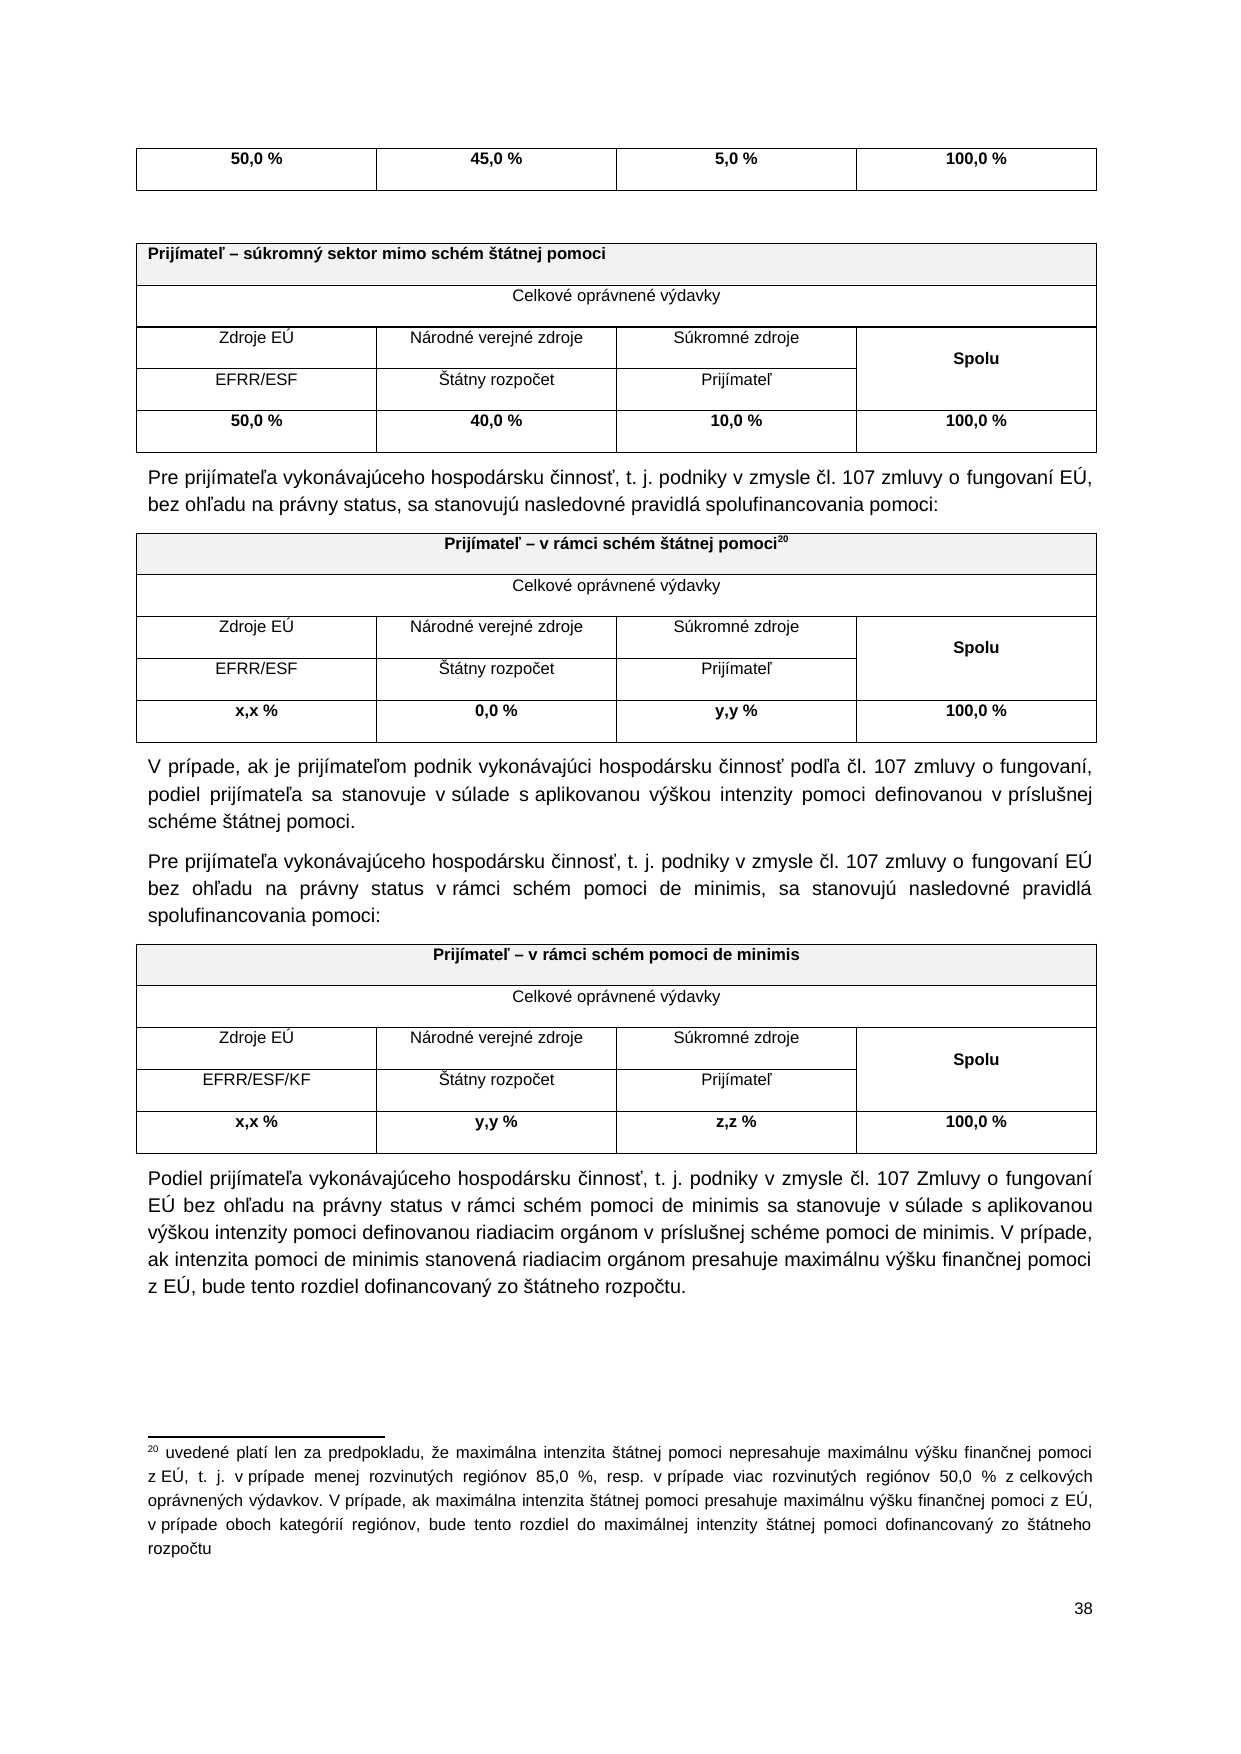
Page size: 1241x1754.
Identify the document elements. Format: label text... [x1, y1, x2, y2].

table_header Prijímateľ – v rámci schém štátnej pomoci [137, 534, 1096, 574]
table_cell Národné verejné zdroje [377, 1028, 616, 1069]
table_header Prijímateľ – v rámci schém pomoci de minimis [137, 945, 1096, 985]
table_cell Celkové oprávnené výdavky [137, 575, 1096, 616]
table_cell 50,0 % [137, 411, 376, 452]
table_cell EFRR/ESF [137, 369, 376, 410]
table_cell Štátny rozpočet [377, 369, 616, 410]
table_cell 10,0 % [617, 411, 856, 452]
table_cell Prijímateľ [617, 1070, 856, 1111]
table_cell Spolu [857, 1028, 1096, 1111]
table_cell Prijímateľ [617, 369, 856, 410]
table_cell Súkromné zdroje [617, 617, 856, 658]
table_cell Prijímateľ [617, 659, 856, 700]
table_header Prijímateľ – súkromný sektor mimo schém štátnej pomoci [137, 244, 1096, 284]
table_cell 0,0 % [377, 701, 616, 742]
table_cell x,x % [137, 1112, 376, 1153]
table_cell y,y % [377, 1112, 616, 1153]
table_cell x,x % [137, 701, 376, 742]
table_cell EFRR/ESF [137, 659, 376, 700]
table_cell 50,0 % [137, 149, 376, 189]
text Pre prijímateľa vykonávajúceho hospodársku činnosť, t. j. podniky v zmysle čl. 107 zmluvy o fungovaní EÚ, bez ohľadu na právny status, sa stanovujú nasledovné pravidlá spolufinancovania pomoci: [148, 466, 1092, 516]
table_cell 100,0 % [857, 149, 1096, 189]
table_cell Zdroje EÚ [137, 1028, 376, 1069]
table_cell Národné verejné zdroje [377, 328, 616, 368]
table_cell EFRR/ESF/KF [137, 1070, 376, 1111]
table_cell Štátny rozpočet [377, 1070, 616, 1111]
table_cell 5,0 % [617, 149, 856, 189]
table_cell Zdroje EÚ [137, 328, 376, 368]
table_cell Zdroje EÚ [137, 617, 376, 658]
text V prípade, ak je prijímateľom podnik vykonávajúci hospodársku činnosť podľa čl. 107 zmluvy o fungovaní, podiel prijímateľa sa stanovuje v súlade s aplikovanou výškou intenzity pomoci definovanou v príslušnej schéme štátnej pomoci. [148, 755, 1092, 832]
table_cell 45,0 % [377, 149, 616, 189]
table_cell 40,0 % [377, 411, 616, 452]
table_cell 100,0 % [857, 411, 1096, 452]
table_cell y,y % [617, 701, 856, 742]
table_cell Súkromné zdroje [617, 328, 856, 368]
table_cell Štátny rozpočet [377, 659, 616, 700]
table_cell z,z % [617, 1112, 856, 1153]
table_cell 100,0 % [857, 1112, 1096, 1153]
table_cell Spolu [857, 328, 1096, 410]
text Podiel prijímateľa vykonávajúceho hospodársku činnosť, t. j. podniky v zmysle čl. 107 Zmluvy o fungovaní EÚ bez ohľadu na právny status v rámci schém pomoci de minimis sa stanovuje v súlade s aplikovanou výškou intenzity pomoci definovanou riadiacim orgánom v príslušnej schéme pomoci de minimis. V prípade, ak intenzita pomoci de minimis stanovená riadiacim orgánom presahuje maximálnu výšku finančnej pomoci z EÚ, bude tento rozdiel dofinancovaný zo štátneho rozpočtu. [148, 1166, 1092, 1298]
table_cell Súkromné zdroje [617, 1028, 856, 1069]
table_cell Národné verejné zdroje [377, 617, 616, 658]
table_cell Spolu [857, 617, 1096, 700]
text Pre prijímateľa vykonávajúceho hospodársku činnosť, t. j. podniky v zmysle čl. 107 zmluvy o fungovaní EÚ bez ohľadu na právny status v rámci schém pomoci de minimis, sa stanovujú nasledovné pravidlá spolufinancovania pomoci: [148, 849, 1092, 927]
table_cell Celkové oprávnené výdavky [137, 986, 1096, 1027]
table_cell Celkové oprávnené výdavky [137, 286, 1096, 326]
table_cell 100,0 % [857, 701, 1096, 742]
